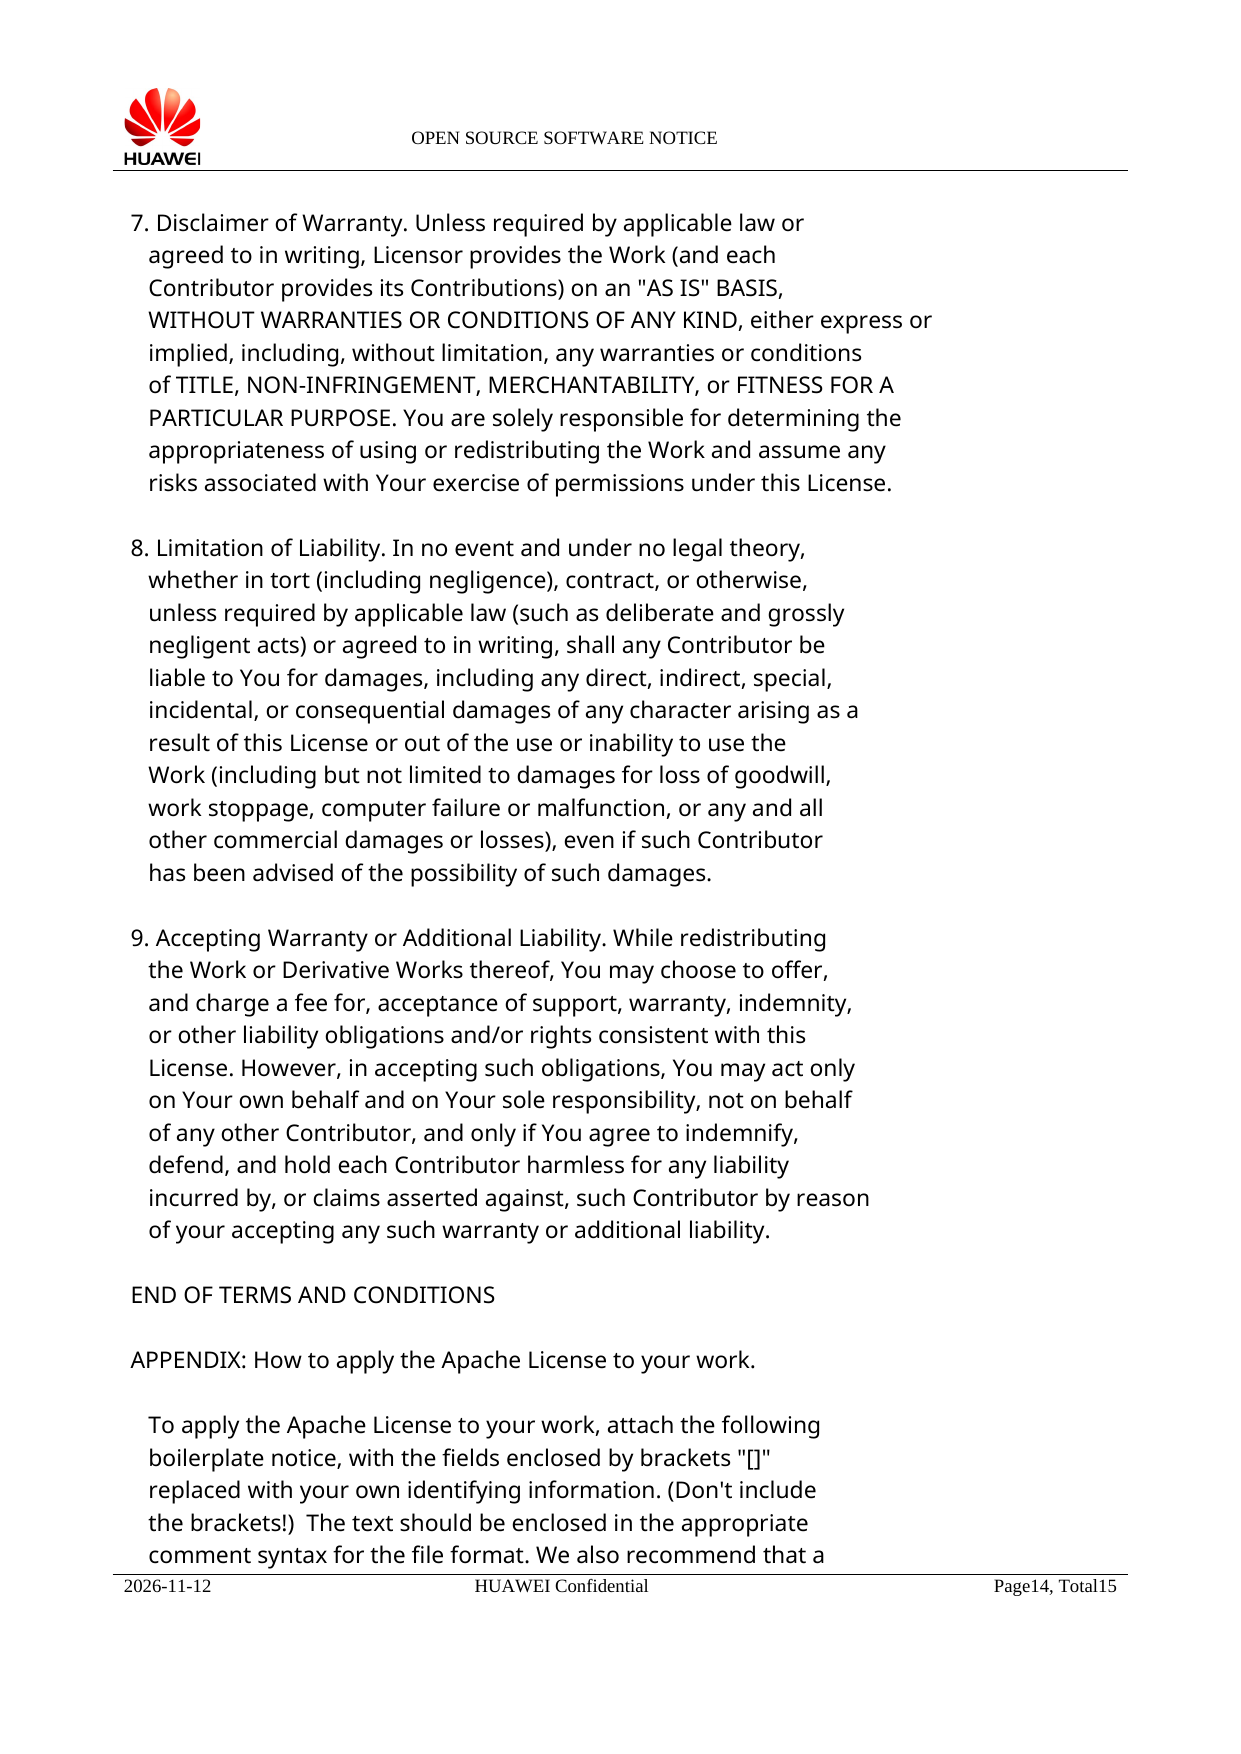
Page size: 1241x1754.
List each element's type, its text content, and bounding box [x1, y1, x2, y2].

picture [124, 88, 201, 165]
text APPENDIX: How to apply the Apache License to your work. [112, 1344, 1128, 1376]
text of TITLE, NON-INFRINGEMENT, MERCHANTABILITY, or FITNESS FOR A [112, 369, 1128, 401]
text License. However, in accepting such obligations, You may act only [112, 1051, 1128, 1084]
text incurred by, or claims asserted against, such Contributor by reason [112, 1181, 1128, 1214]
text liable to You for damages, including any direct, indirect, special, [112, 661, 1128, 694]
text the brackets!) The text should be enclosed in the appropriate [112, 1506, 1128, 1539]
text END OF TERMS AND CONDITIONS [112, 1279, 1128, 1311]
text negligent acts) or agreed to in writing, shall any Contributor be [112, 629, 1128, 661]
text incidental, or consequential damages of any character arising as a [112, 694, 1128, 726]
text implied, including, without limitation, any warranties or conditions [112, 336, 1128, 369]
text To apply the Apache License to your work, attach the following [112, 1409, 1128, 1441]
text risks associated with Your exercise of permissions under this License. [112, 466, 1128, 499]
text replaced with your own identifying information. (Don't include [112, 1474, 1128, 1506]
text and charge a fee for, acceptance of support, warranty, indemnity, [112, 986, 1128, 1019]
text whether in tort (including negligence), contract, or otherwise, [112, 564, 1128, 596]
text Work (including but not limited to damages for loss of goodwill, [112, 759, 1128, 791]
text or other liability obligations and/or rights consistent with this [112, 1019, 1128, 1051]
text boilerplate notice, with the fields enclosed by brackets "[]" [112, 1441, 1128, 1474]
text PARTICULAR PURPOSE. You are solely responsible for determining the [112, 401, 1128, 434]
text has been advised of the possibility of such damages. [112, 856, 1128, 889]
text unless required by applicable law (such as deliberate and grossly [112, 596, 1128, 629]
text WITHOUT WARRANTIES OR CONDITIONS OF ANY KIND, either express or [112, 304, 1128, 336]
text 7. Disclaimer of Warranty. Unless required by applicable law or [112, 206, 1128, 239]
text of any other Contributor, and only if You agree to indemnify, [112, 1116, 1128, 1149]
text work stoppage, computer failure or malfunction, or any and all [112, 791, 1128, 824]
text comment syntax for the file format. We also recommend that a [112, 1539, 1128, 1571]
text agreed to in writing, Licensor provides the Work (and each [112, 239, 1128, 271]
text other commercial damages or losses), even if such Contributor [112, 824, 1128, 856]
text 9. Accepting Warranty or Additional Liability. While redistributing [112, 921, 1128, 954]
text the Work or Derivative Works thereof, You may choose to offer, [112, 954, 1128, 986]
text defend, and hold each Contributor harmless for any liability [112, 1149, 1128, 1181]
text appropriateness of using or redistributing the Work and assume any [112, 434, 1128, 466]
text of your accepting any such warranty or additional liability. [112, 1214, 1128, 1246]
text result of this License or out of the use or inability to use the [112, 726, 1128, 759]
text Contributor provides its Contributions) on an "AS IS" BASIS, [112, 271, 1128, 304]
text 8. Limitation of Liability. In no event and under no legal theory, [112, 531, 1128, 564]
text on Your own behalf and on Your sole responsibility, not on behalf [112, 1084, 1128, 1116]
